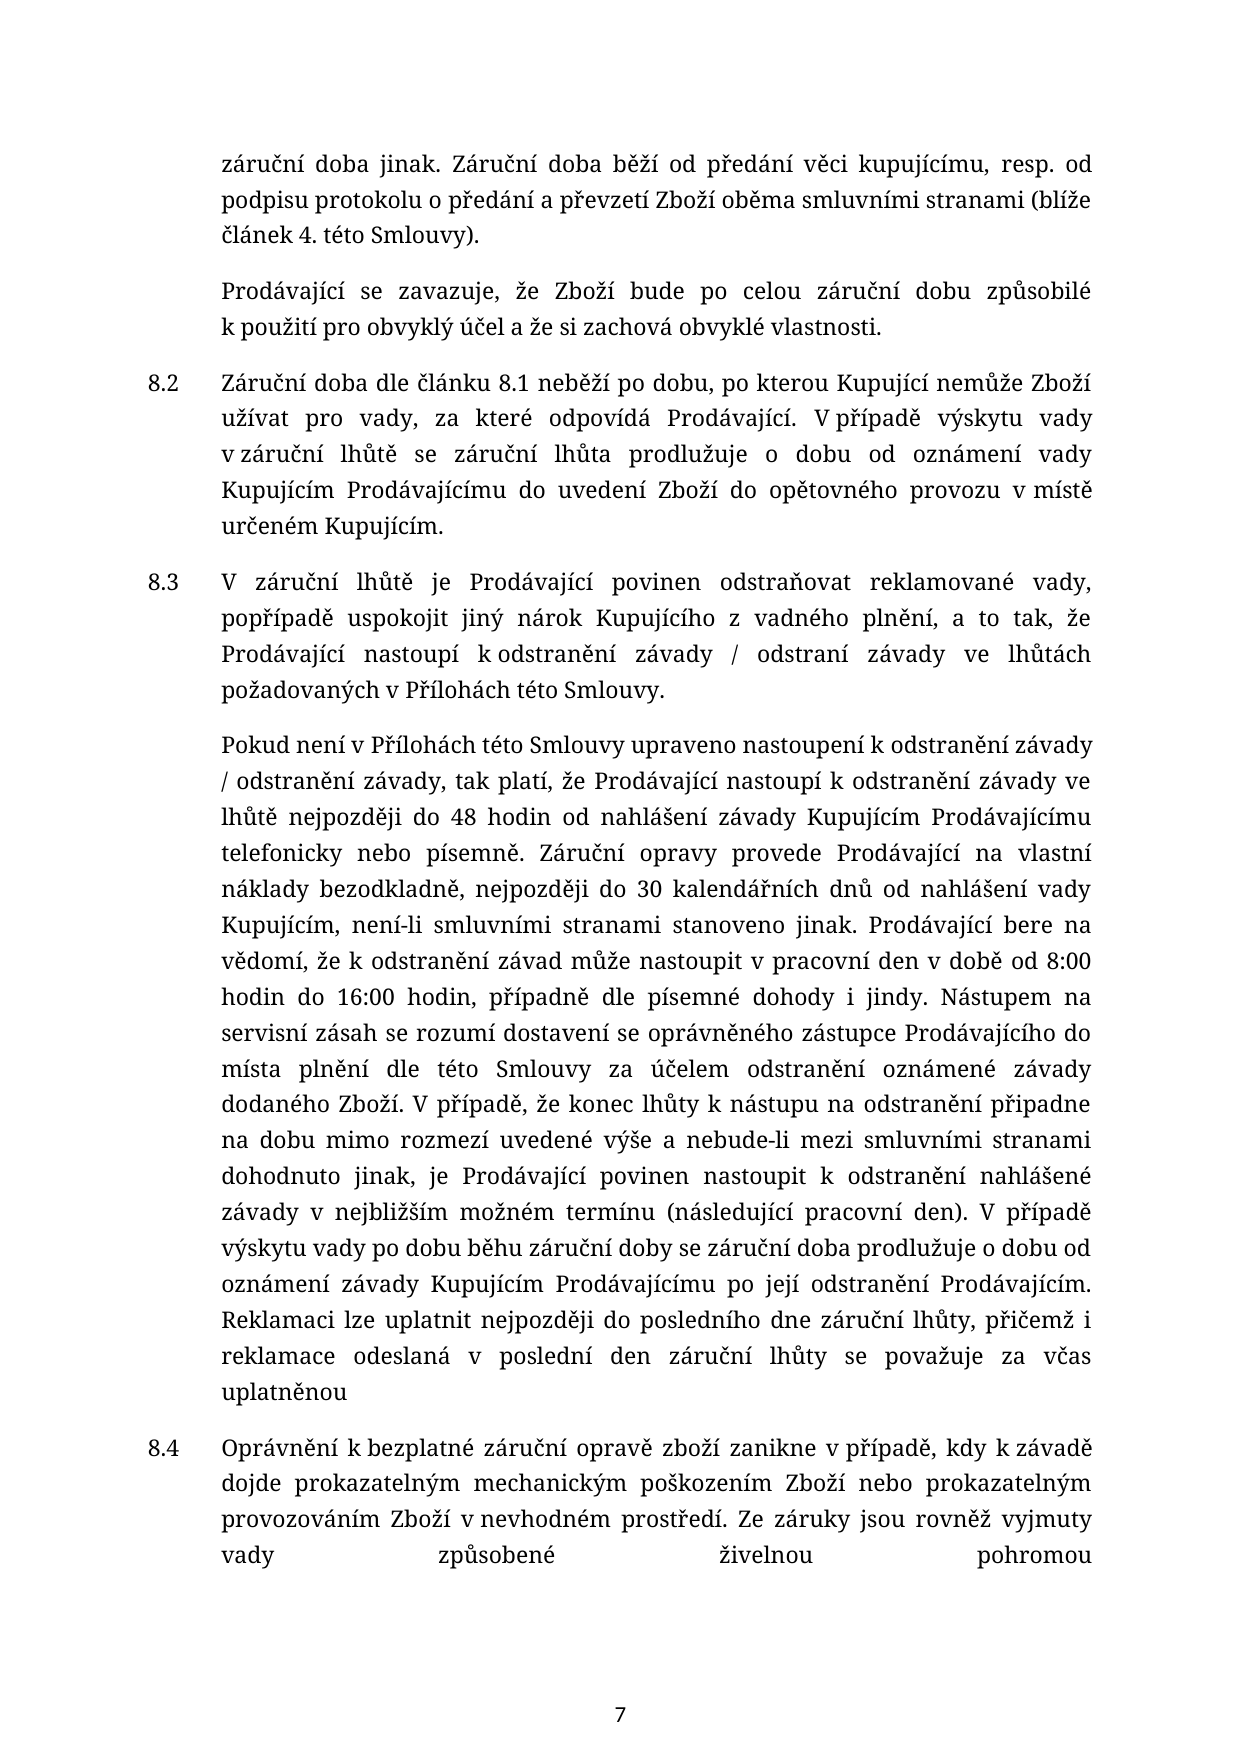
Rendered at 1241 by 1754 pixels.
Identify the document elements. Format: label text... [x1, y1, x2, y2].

text 8.2 Záruční doba dle článku 8.1 neběží po dobu, po kterou Kupující nemůže Zboží užívat pro vady, za které odpovídá Prodávající. V případě výskytu vady v záruční lhůtě se záruční lhůta prodlužuje o dobu od oznámení vady Kupujícím Prodávajícímu do uvedení Zboží do opětovného provozu v místě určeném Kupujícím. [148, 366, 1093, 541]
text Prodávající se zavazuje, že Zboží bude po celou záruční dobu způsobilé k použití pro obvyklý účel a že si zachová obvyklé vlastnosti. [221, 275, 1093, 342]
text Pokud není v Přílohách této Smlouvy upraveno nastoupení k odstranění závady / odstranění závady, tak platí, že Prodávající nastoupí k odstranění závady ve lhůtě nejpozději do 48 hodin od nahlášení závady Kupujícím Prodávajícímu telefonicky nebo písemně. Záruční opravy provede Prodávající na vlastní náklady bezodkladně, nejpozději do 30 kalendářních dnů od nahlášení vady Kupujícím, není-li smluvními stranami stanoveno jinak. Prodávající bere na vědomí, že k odstranění závad může nastoupit v pracovní den v době od 8:00 hodin do 16:00 hodin, případně dle písemné dohody i jindy. Nástupem na servisní zásah se rozumí dostavení se oprávněného zástupce Prodávajícího do místa plnění dle této Smlouvy za účelem odstranění oznámené závady dodaného Zboží. V případě, že konec lhůty k nástupu na odstranění připadne na dobu mimo rozmezí uvedené výše a nebude-li mezi smluvními stranami dohodnuto jinak, je Prodávající povinen nastoupit k odstranění nahlášené závady v nejbližším možném termínu (následující pracovní den). V případě výskytu vady po dobu běhu záruční doby se záruční doba prodlužuje o dobu od oznámení závady Kupujícím Prodávajícímu po její odstranění Prodávajícím. Reklamaci lze uplatnit nejpozději do posledního dne záruční lhůty, přičemž i reklamace odeslaná v poslední den záruční lhůty se považuje za včas uplatněnou [221, 729, 1093, 1407]
text 8.3 V záruční lhůtě je Prodávající povinen odstraňovat reklamované vady, popřípadě uspokojit jiný nárok Kupujícího z vadného plnění, a to tak, že Prodávající nastoupí k odstranění závady / odstraní závady ve lhůtách požadovaných v Přílohách této Smlouvy. [148, 566, 1093, 705]
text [148, 1431, 1093, 1571]
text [148, 148, 1093, 251]
